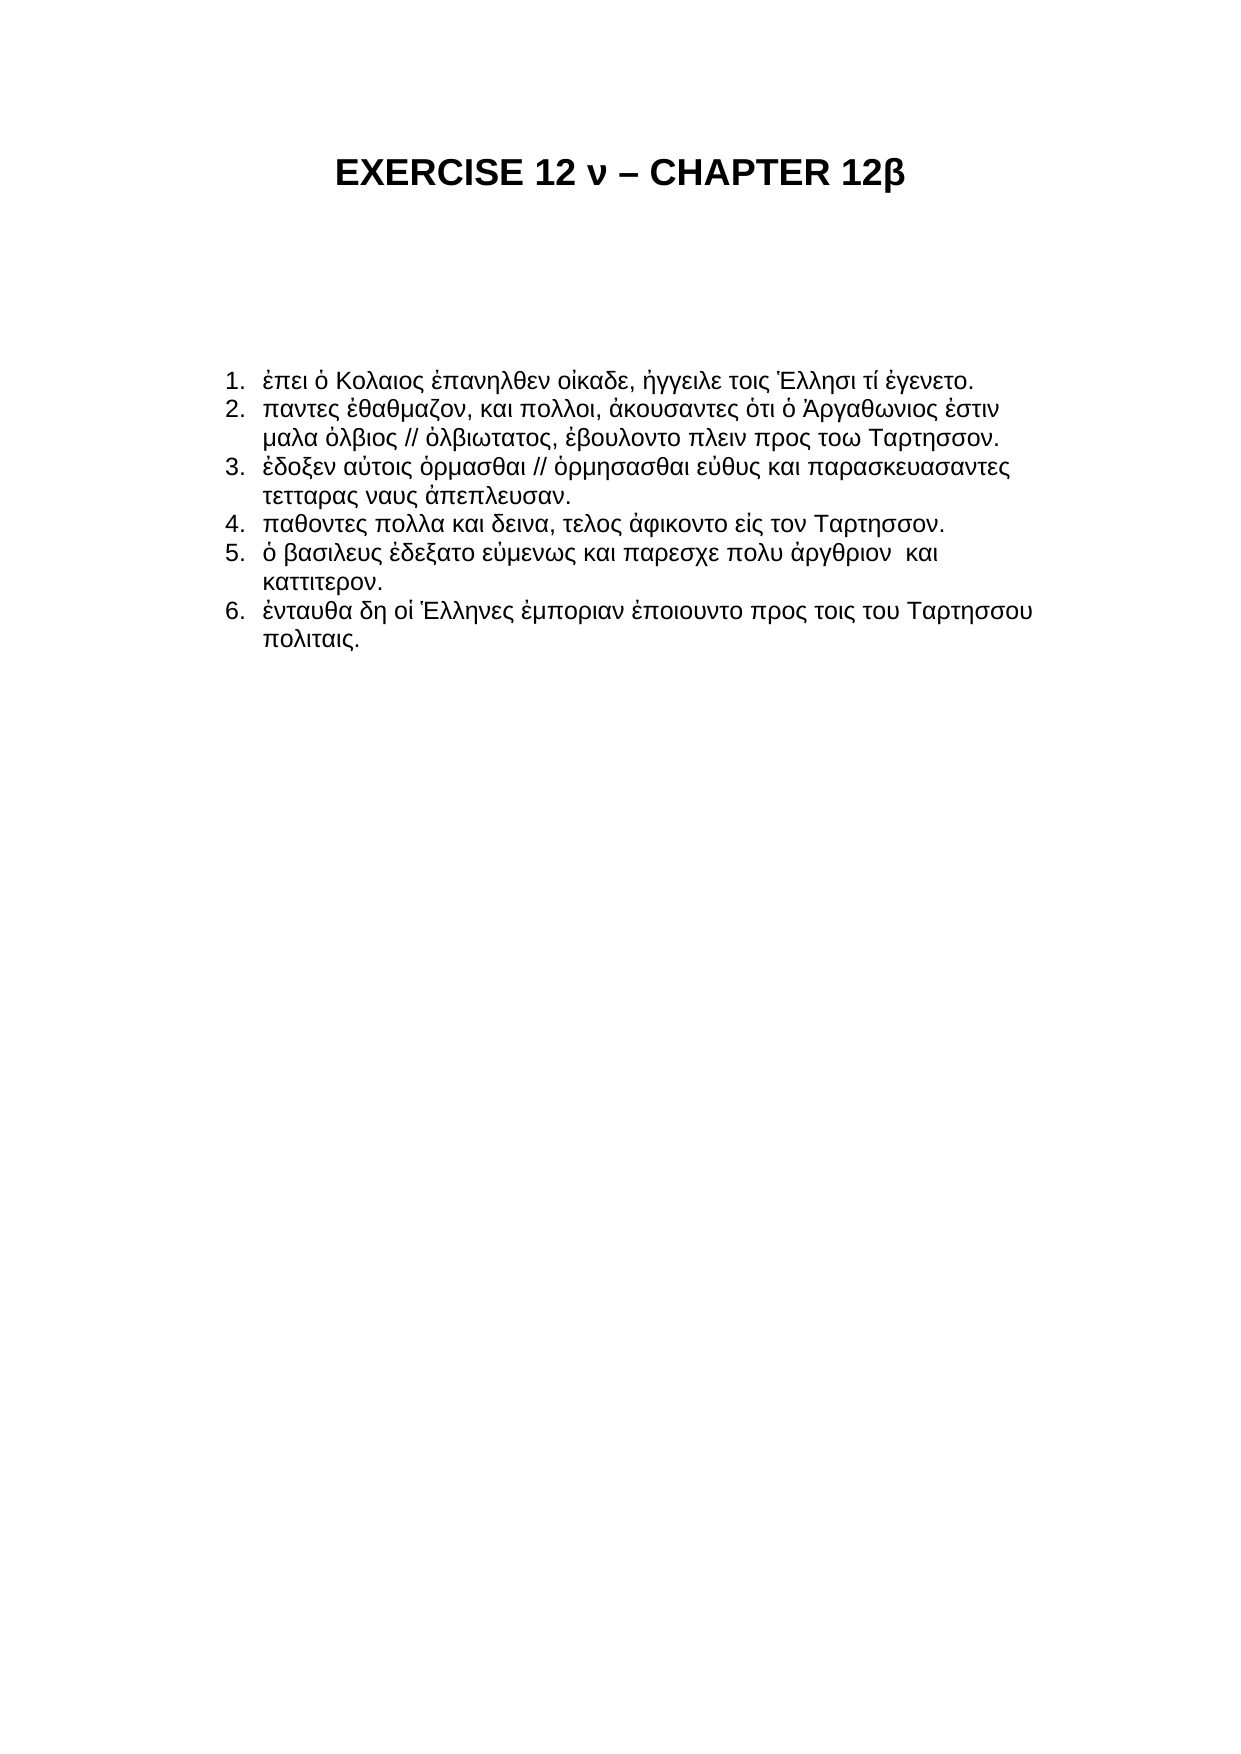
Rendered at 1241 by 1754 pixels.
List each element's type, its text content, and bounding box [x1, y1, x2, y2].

list ἐνταυθα δη οἱ Ἑλληνες ἐμποριαν ἐποιουντο προς τοις του Ταρτησσου πολιταις. [225, 596, 1053, 653]
list ἐπει ὁ Κολαιος ἐπανηλθεν οἰκαδε, ἠγγειλε τοις Ἑλλησι τί ἐγενετο. [225, 366, 1053, 394]
list ὁ βασιλευς ἐδεξατο εὐμενως και παρεσχε πολυ ἀργθριον και καττιτερον. [225, 538, 1053, 596]
list ἐδοξεν αὐτοις ὁρμασθαι // ὁρμησασθαι εὐθυς και παρασκευασαντες τετταρας ναυς ἀπεπλευσαν. [225, 452, 1053, 509]
list παθοντες πολλα και δεινα, τελος ἀφικοντο εἰς τον Ταρτησσον. [225, 509, 1053, 538]
list παντες ἐθαθμαζον, και πολλοι, ἀκουσαντες ὁτι ὁ Ἀργαθωνιος ἐστιν μαλα ὀλβιος // ὀλβιωτατος, ἐβουλοντο πλειν προς τοω Ταρτησσον. [225, 394, 1053, 452]
text EXERCISE 12 ν – CHAPTER 12β [187, 150, 1053, 193]
